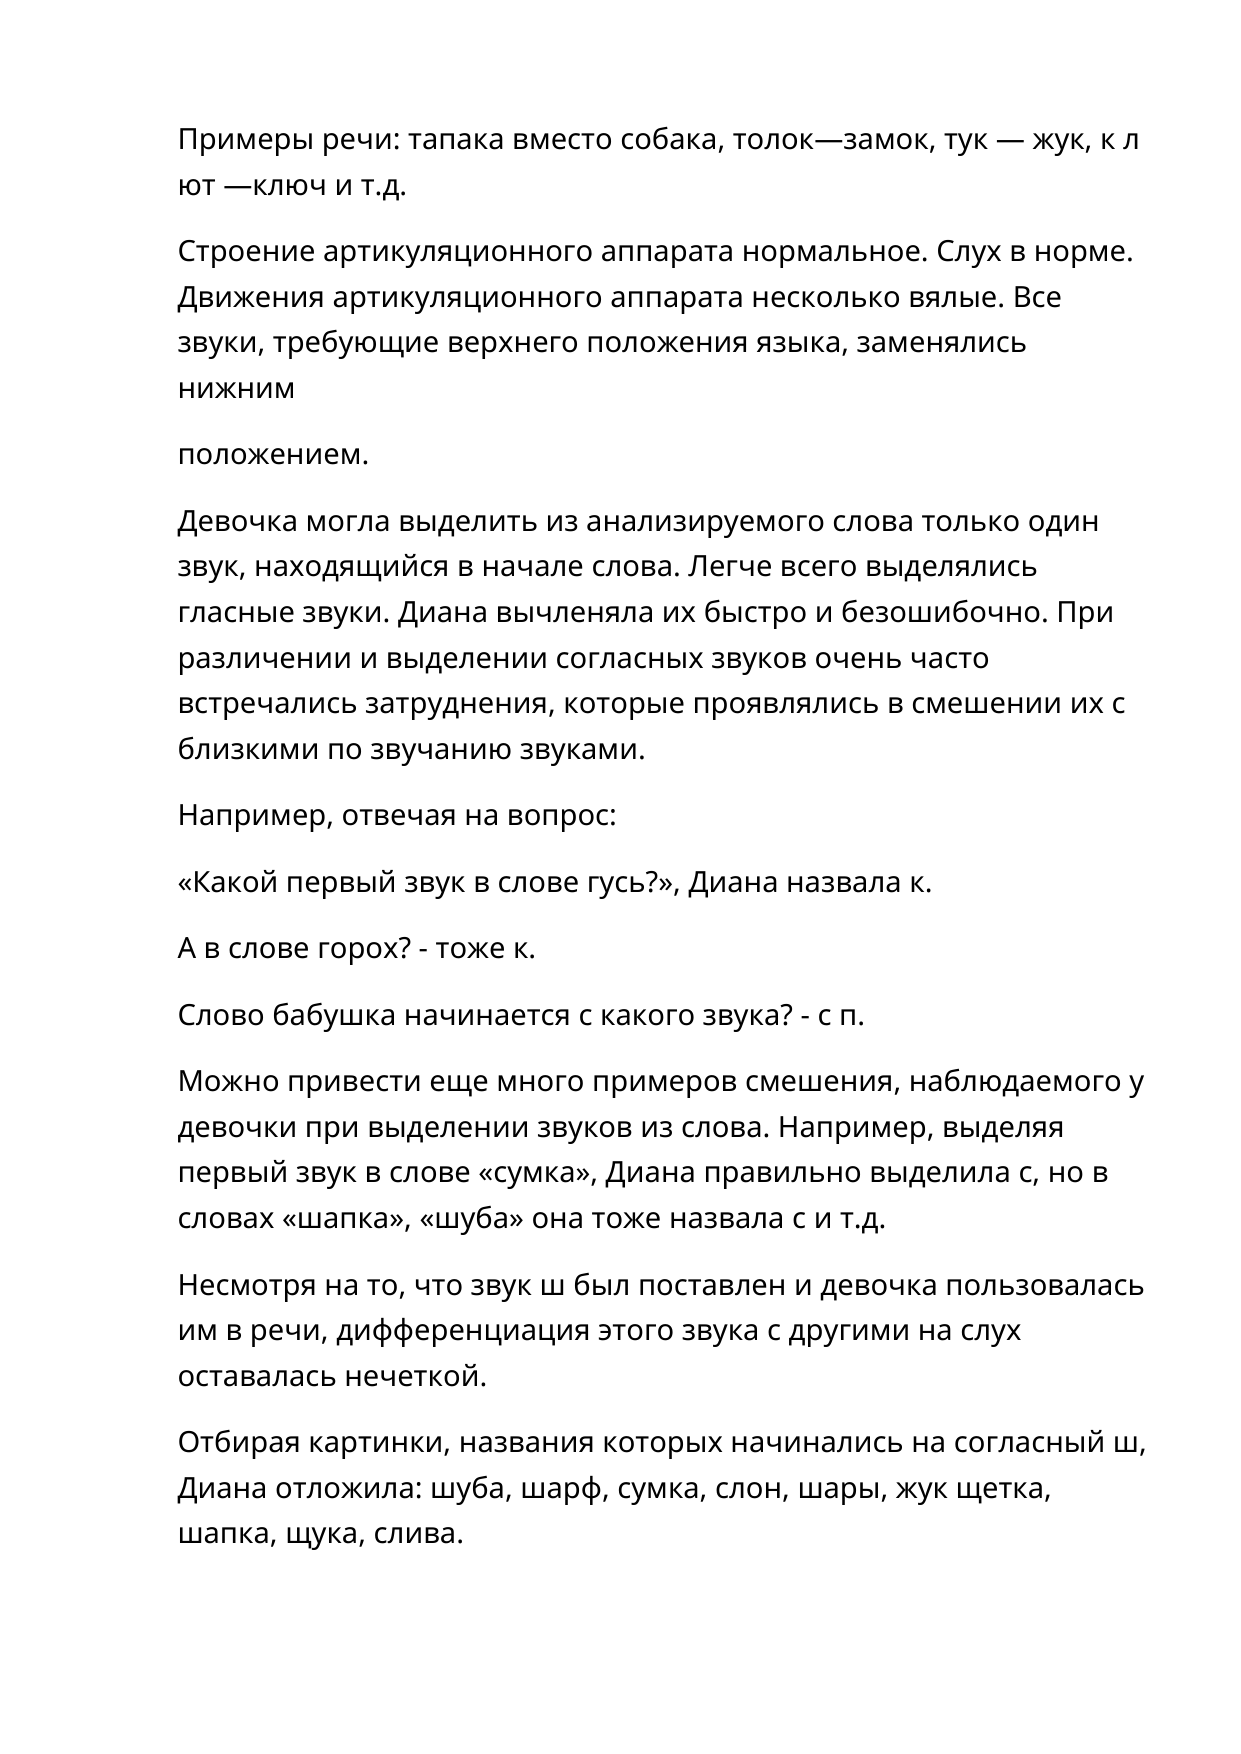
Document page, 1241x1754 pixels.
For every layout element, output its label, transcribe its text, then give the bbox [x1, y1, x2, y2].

text Можно привести еще много примеров смешения, наблюдаемого у девочки при выделении звуков из слова. Например, выделяя первый звук в слове «сумка», Диана правильно выделила с, но в словах «шапка», «шуба» она тоже назвала с и т.д. [177, 1060, 1152, 1237]
text Девочка могла выделить из анализируемого слова только один звук, находящийся в начале слова. Легче всего выделялись гласные звуки. Диана вычленяла их быстро и безошибочно. При различении и выделении согласных звуков очень часто встречались затруднения, которые проявлялись в смешении их с близкими по звучанию звуками. [177, 500, 1152, 768]
text Несмотря на то, что звук ш был поставлен и девочка пользовалась им в речи, дифференциация этого звука с другими на слух оставалась нечеткой. [177, 1264, 1152, 1395]
text А в слове горох? - тоже к. [177, 927, 1152, 967]
text Примеры речи: тапака вместо собака, толок—замок, тук — жук, к л ют —ключ и т.д. [177, 118, 1152, 203]
text Слово бабушка начинается с какого звука? - с п. [177, 994, 1152, 1034]
text Строение артикуляционного аппарата нормальное. Слух в норме. Движения артикуляционного аппарата несколько вялые. Все звуки, требующие верхнего положения языка, заменялись нижним [177, 230, 1152, 407]
text Отбирая картинки, названия которых начинались на согласный ш, Диана отложила: шуба, шарф, сумка, слон, шары, жук щетка, шапка, щука, слива. [177, 1421, 1152, 1552]
text положением. [177, 433, 1152, 473]
text «Какой первый звук в слове гусь?», Диана назвала к. [177, 861, 1152, 901]
text Например, отвечая на вопрос: [177, 794, 1152, 834]
